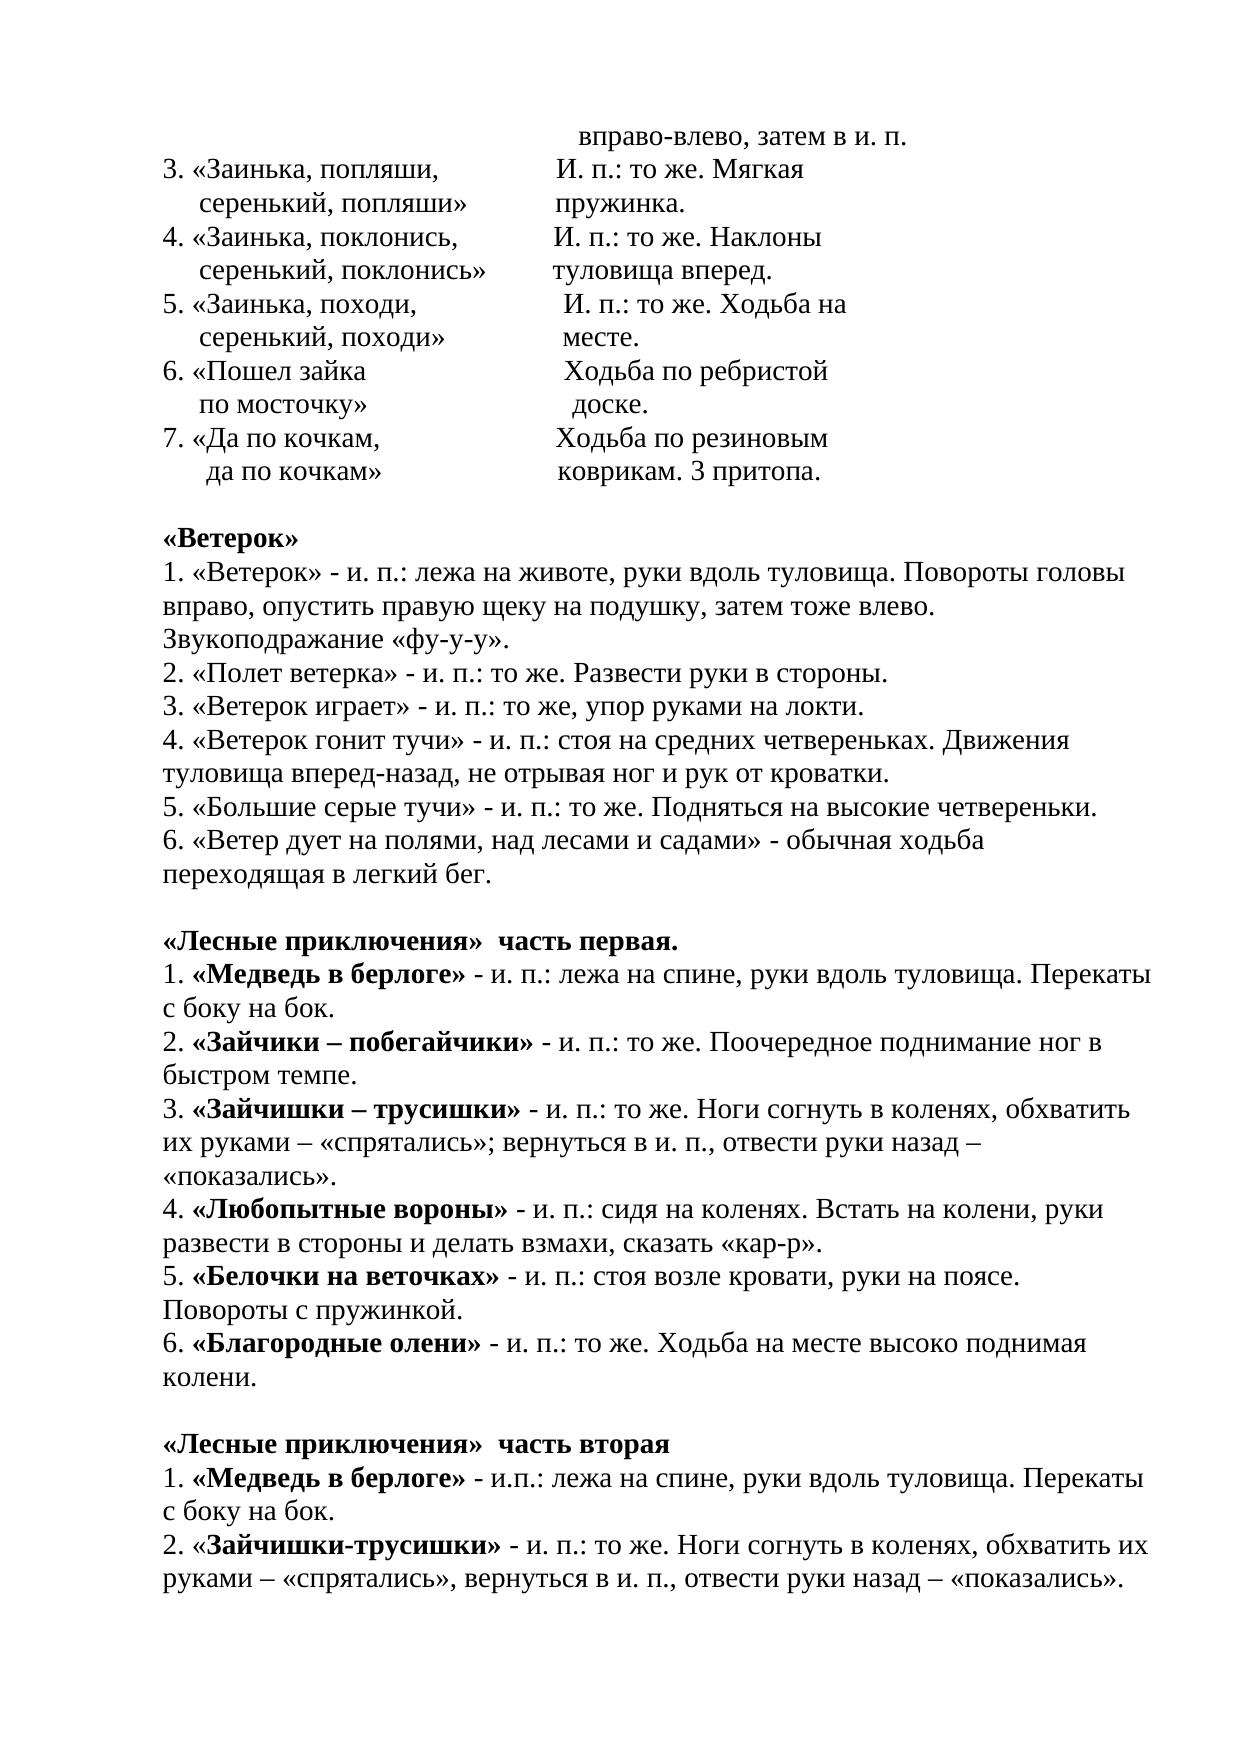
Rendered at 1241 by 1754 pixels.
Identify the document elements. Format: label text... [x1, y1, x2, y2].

text 2. «Полет ветерка» - и. п.: то же. Развести руки в стороны. [162, 655, 1152, 688]
text 3. «Заинька, попляши, И. п.: то же. Мягкая [162, 152, 1152, 185]
text 4. «Любопытные вороны» - и. п.: сидя на коленях. Встать на колени, руки развести в стороны и делать взмахи, сказать «кар-р». [162, 1191, 1152, 1258]
text 2. «Зайчишки-трусишки» - и. п.: то же. Ноги согнуть в коленях, обхватить их руками – «спрятались», вернуться в и. п., отвести руки назад – «показались». [162, 1527, 1152, 1594]
text 4. «Заинька, поклонись, И. п.: то же. Наклоны [162, 219, 1152, 252]
text серенький, поклонись» туловища вперед. [162, 252, 1152, 286]
text вправо-влево, затем в и. п. [162, 118, 1152, 152]
text 3. «Зайчишки – трусишки» - и. п.: то же. Ноги согнуть в коленях, обхватить их руками – «спрятались»; вернуться в и. п., отвести руки назад – «показались». [162, 1091, 1152, 1191]
text по мосточку» доске. [162, 386, 1152, 420]
text 1. «Медведь в берлоге» - и. п.: лежа на спине, руки вдоль туловища. Перекаты с боку на бок. [162, 957, 1152, 1024]
text 1. «Ветерок» - и. п.: лежа на животе, руки вдоль туловища. Повороты головы вправо, опустить правую щеку на подушку, затем тоже влево. Звукоподражание «фу-у-у». [162, 554, 1152, 655]
text 4. «Ветерок гонит тучи» - и. п.: стоя на средних четвереньках. Движения туловища вперед-назад, не отрывая ног и рук от кроватки. [162, 722, 1152, 789]
text 6. «Ветер дует на полями, над лесами и садами» - обычная ходьба переходящая в легкий бег. [162, 822, 1152, 889]
text «Ветерок» [162, 521, 1152, 554]
text «Лесные приключения» часть первая. [162, 923, 1152, 957]
text серенький, попляши» пружинка. [162, 185, 1152, 219]
text 5. «Большие серые тучи» - и. п.: то же. Подняться на высокие четвереньки. [162, 789, 1152, 822]
text 1. «Медведь в берлоге» - и.п.: лежа на спине, руки вдоль туловища. Перекаты с боку на бок. [162, 1460, 1152, 1527]
text «Лесные приключения» часть вторая [162, 1426, 1152, 1460]
text 6. «Благородные олени» - и. п.: то же. Ходьба на месте высоко поднимая колени. [162, 1326, 1152, 1393]
text 2. «Зайчики – побегайчики» - и. п.: то же. Поочередное поднимание ног в быстром темпе. [162, 1024, 1152, 1091]
text 5. «Белочки на веточках» - и. п.: стоя возле кровати, руки на поясе. Повороты с пружинкой. [162, 1258, 1152, 1326]
text да по кочкам» коврикам. 3 притопа. [162, 453, 1152, 487]
text 5. «Заинька, походи, И. п.: то же. Ходьба на [162, 286, 1152, 319]
text 3. «Ветерок играет» - и. п.: то же, упор руками на локти. [162, 688, 1152, 722]
text серенький, походи» месте. [162, 319, 1152, 353]
text 7. «Да по кочкам, Ходьба по резиновым [162, 420, 1152, 453]
text 6. «Пошел зайка Ходьба по ребристой [162, 353, 1152, 386]
